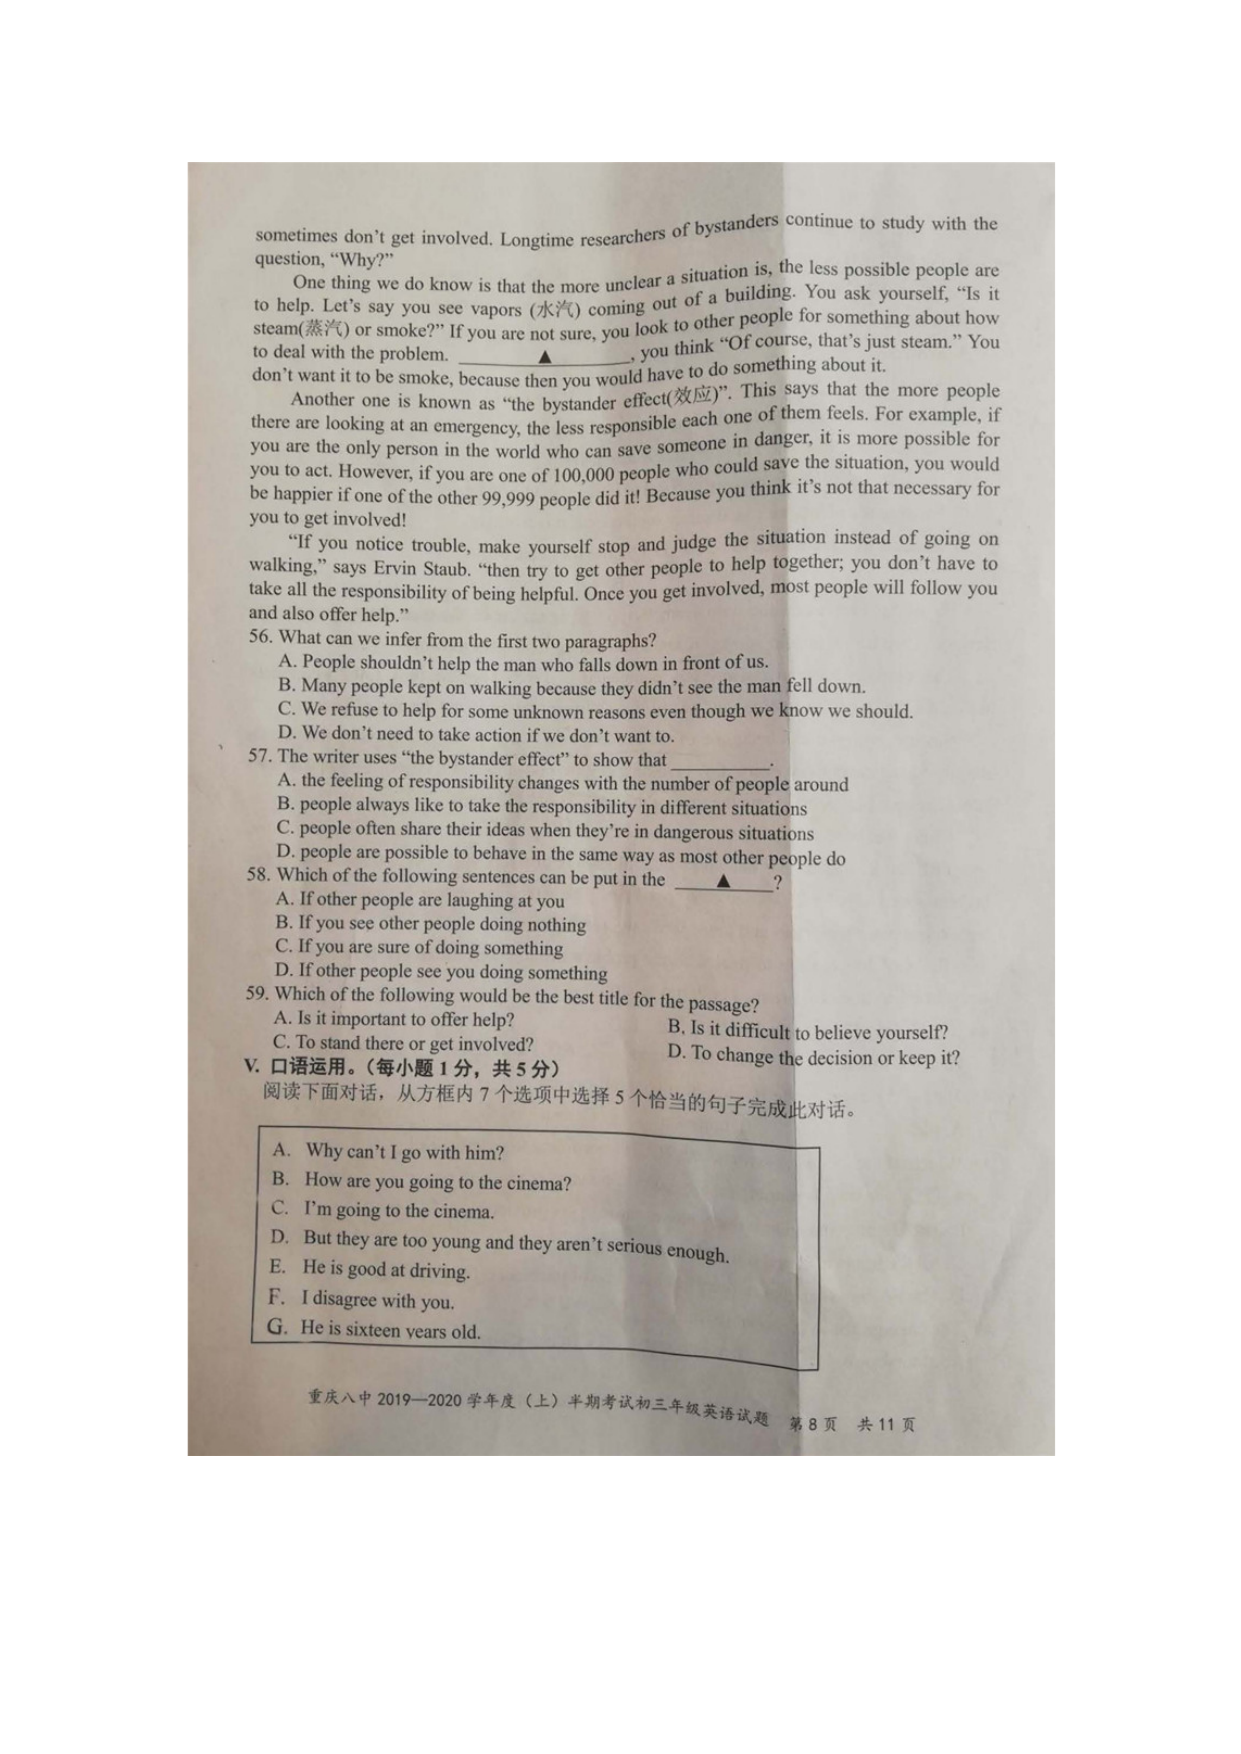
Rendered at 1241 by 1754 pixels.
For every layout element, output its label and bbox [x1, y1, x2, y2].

picture [187, 162, 1055, 1456]
